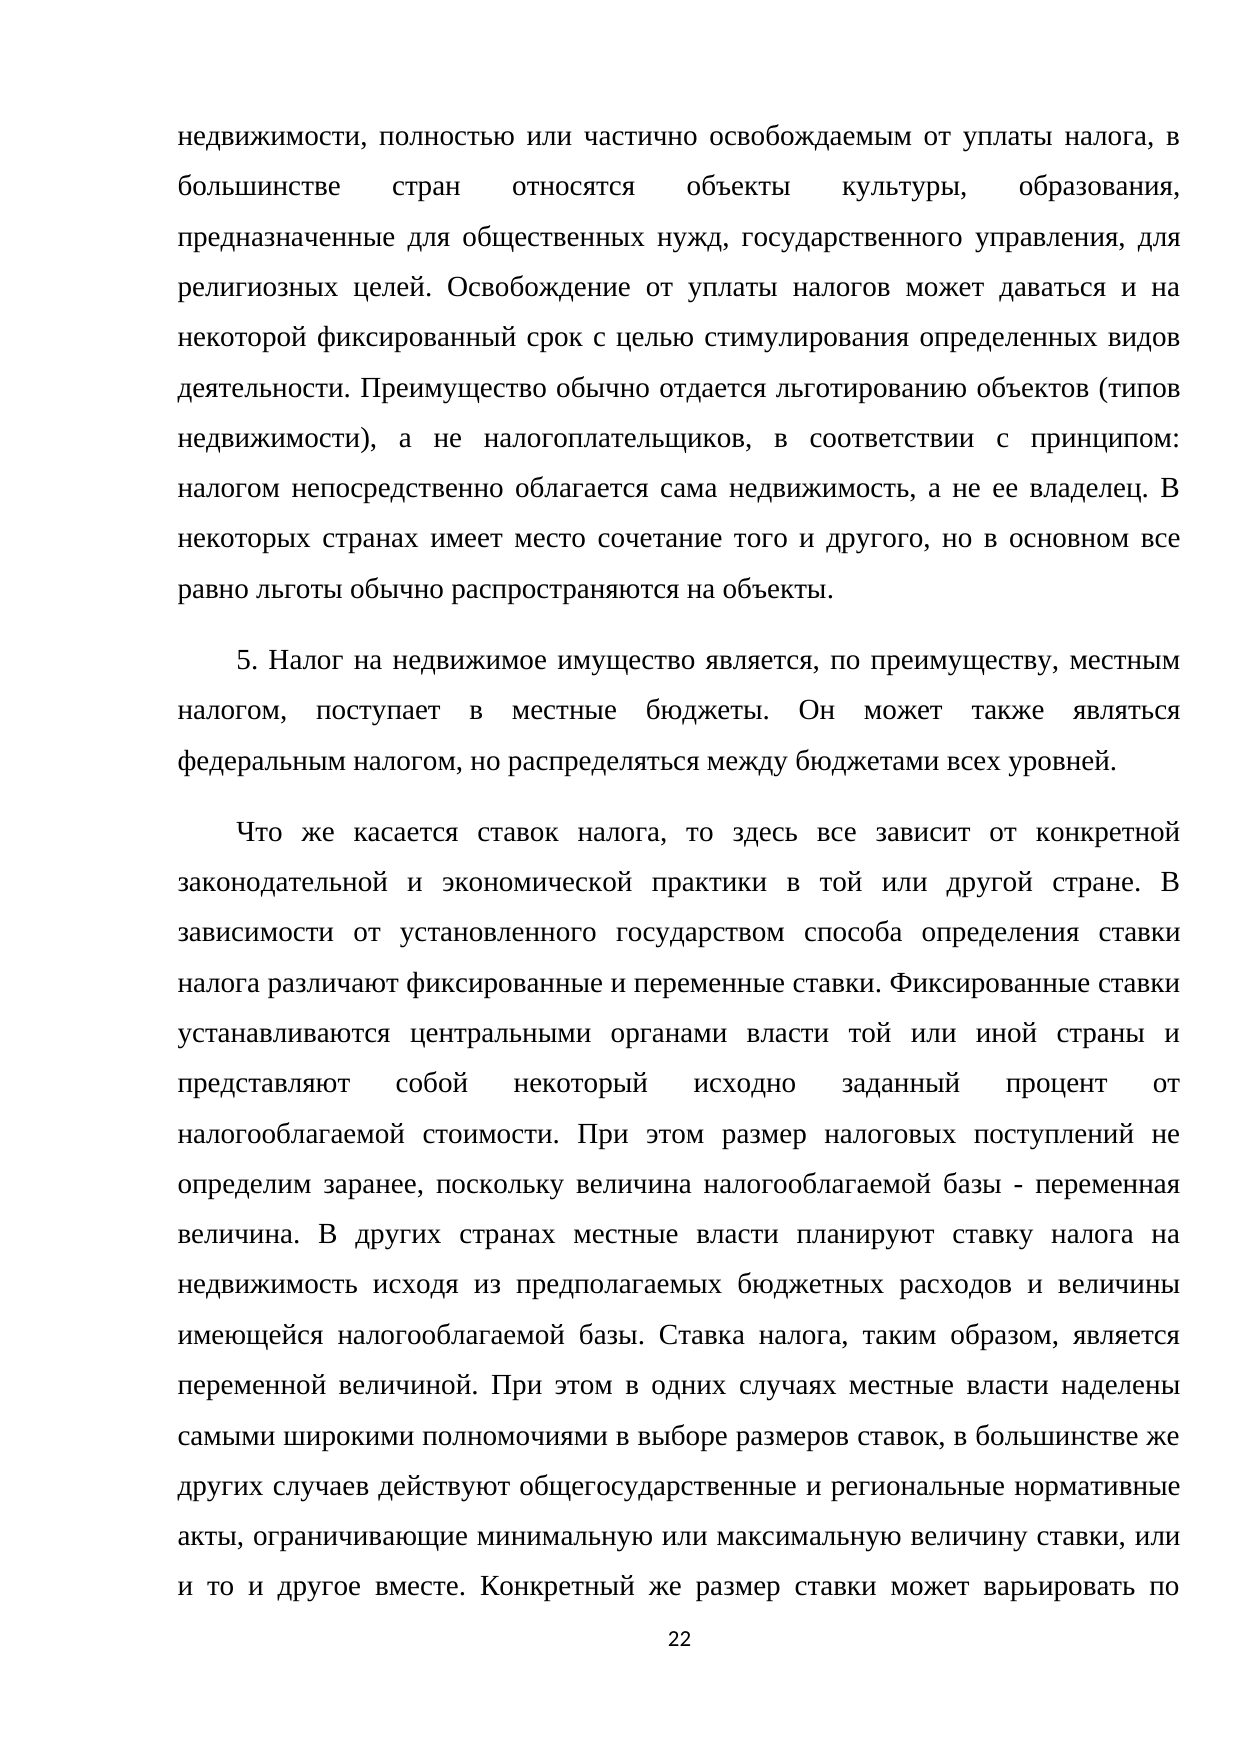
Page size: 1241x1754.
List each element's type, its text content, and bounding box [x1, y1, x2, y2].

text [177, 118, 1181, 604]
text 5. Налог на недвижимое имущество является, по преимуществу, местным налогом, поступает в местные бюджеты. Он может также являться федеральным налогом, но распределяться между бюджетами всех уровней. [177, 642, 1181, 776]
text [177, 814, 1181, 1602]
